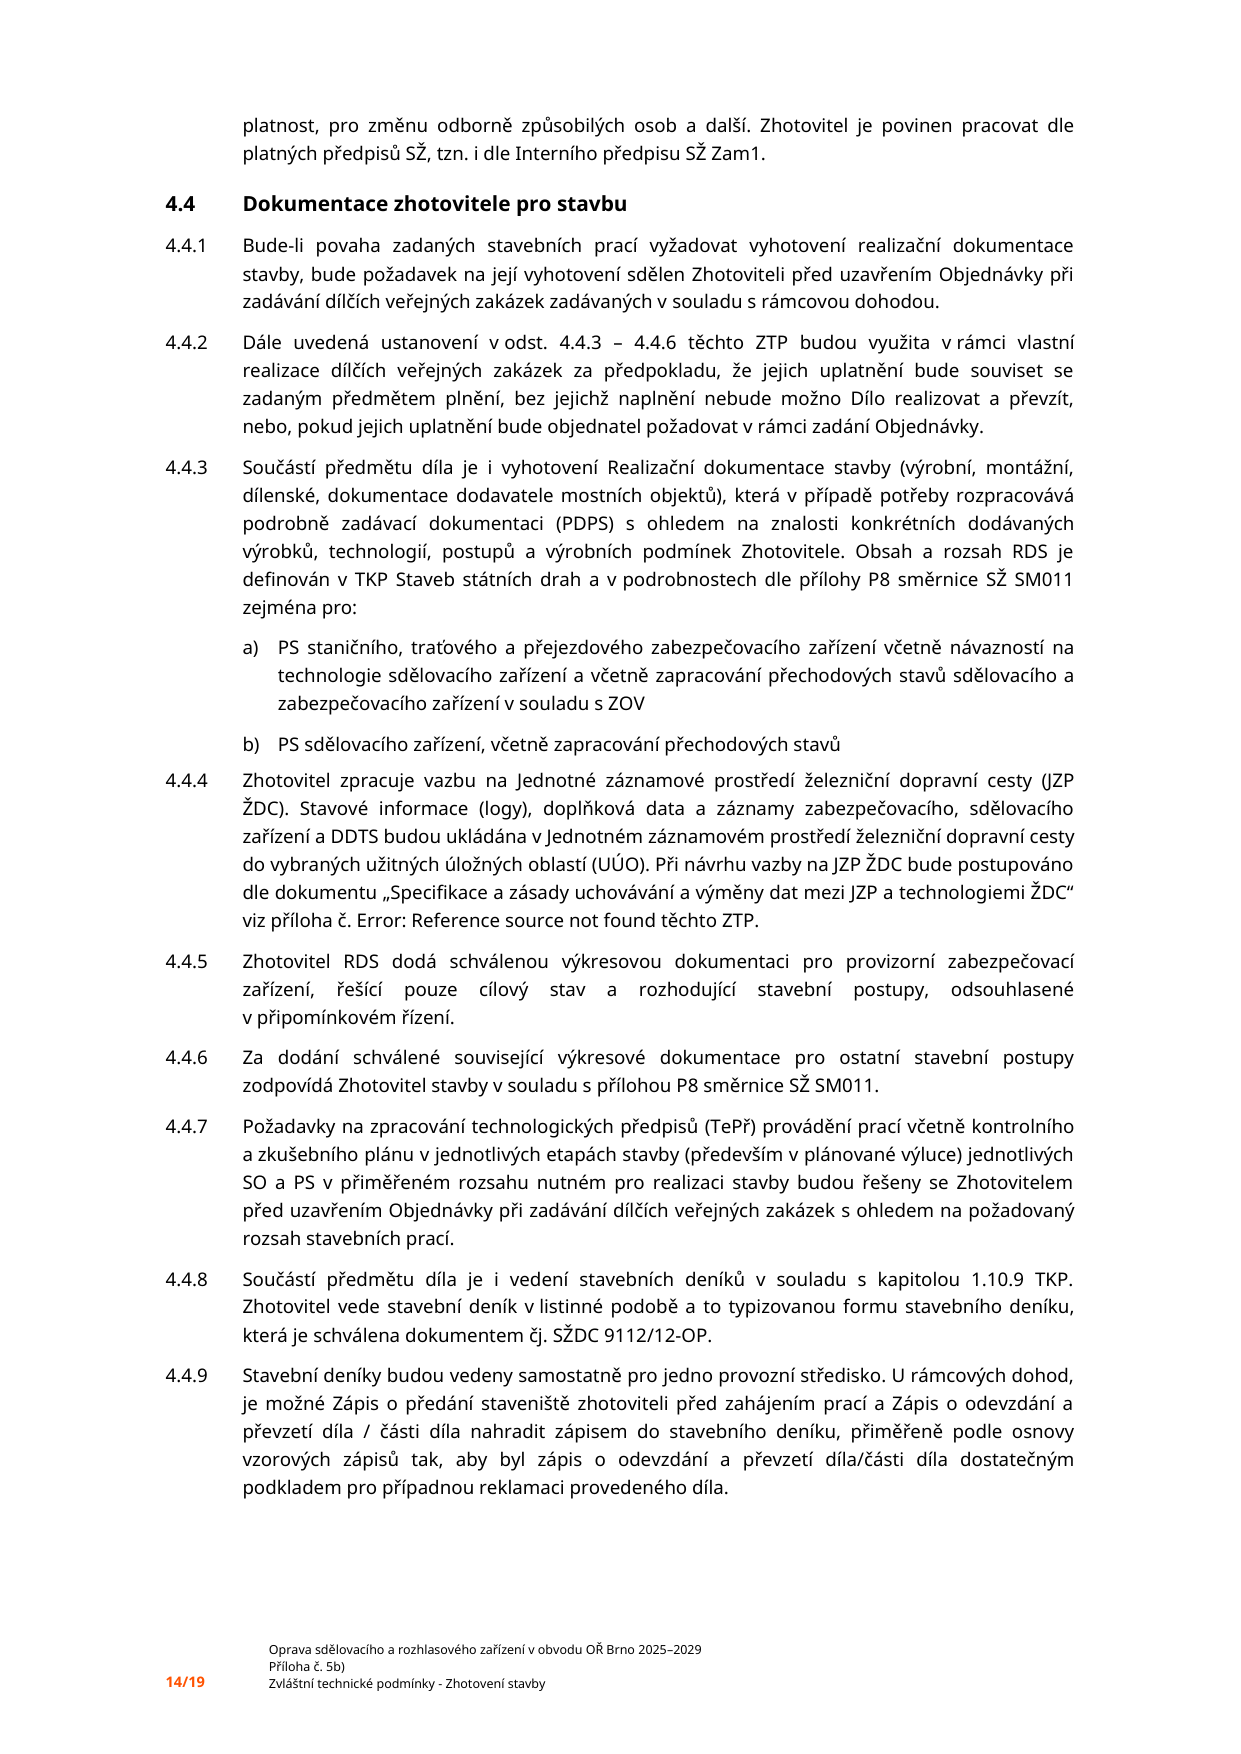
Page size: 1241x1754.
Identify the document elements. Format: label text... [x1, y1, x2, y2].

text Dokumentace zhotovitele pro stavbu [165, 189, 1075, 217]
text Stavební deníky budou vedeny samostatně pro jedno provozní středisko. U rámcových dohod, je možné Zápis o předání staveniště zhotoviteli před zahájením prací a Zápis o odevzdání a převzetí díla / části díla nahradit zápisem do stavebního deníku, přiměřeně podle osnovy vzorových zápisů tak, aby byl zápis o odevzdání a převzetí díla/části díla dostatečným podkladem pro případnou reklamaci provedeného díla. [165, 1362, 1075, 1500]
text Zhotovitel RDS dodá schválenou výkresovou dokumentaci pro provizorní zabezpečovací zařízení, řešící pouze cílový stav a rozhodující stavební postupy, odsouhlasené v připomínkovém řízení. [165, 948, 1075, 1030]
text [165, 112, 1075, 166]
text Součástí předmětu díla je i vedení stavebních deníků v souladu s kapitolou 1.10.9 TKP. Zhotovitel vede stavební deník v listinné podobě a to typizovanou formu stavebního deníku, která je schválena dokumentem čj. SŽDC 9112/12-OP. [165, 1266, 1075, 1347]
text Za dodání schválené související výkresové dokumentace pro ostatní stavební postupy zodpovídá Zhotovitel stavby v souladu s přílohou P8 směrnice SŽ SM011. [165, 1045, 1075, 1098]
list Součástí předmětu díla je i vyhotovení Realizační dokumentace stavby (výrobní, montážní, dílenské, dokumentace dodavatele mostních objektů), která v případě potřeby rozpracovává podrobně zadávací dokumentaci (PDPS) s ohledem na znalosti konkrétních dodávaných výrobků, technologií, postupů a výrobních podmínek Zhotovitele. Obsah a rozsah RDS je definován v TKP Staveb státních drah a v podrobnostech dle přílohy P8 směrnice SŽ SM011 zejména pro: [165, 454, 1075, 619]
list Bude-li povaha zadaných stavebních prací vyžadovat vyhotovení realizační dokumentace stavby, bude požadavek na její vyhotovení sdělen Zhotoviteli před uzavřením Objednávky při zadávání dílčích veřejných zakázek zadávaných v souladu s rámcovou dohodou. [165, 233, 1075, 314]
text Požadavky na zpracování technologických předpisů (TePř) provádění prací včetně kontrolního a zkušebního plánu v jednotlivých etapách stavby (především v plánované výluce) jednotlivých SO a PS v přiměřeném rozsahu nutném pro realizaci stavby budou řešeny se Zhotovitelem před uzavřením Objednávky při zadávání dílčích veřejných zakázek s ohledem na požadovaný rozsah stavebních prací. [165, 1113, 1075, 1251]
text PS staničního, traťového a přejezdového zabezpečovacího zařízení včetně návazností na technologie sdělovacího zařízení a včetně zapracování přechodových stavů sdělovacího a zabezpečovacího zařízení v souladu s ZOV [242, 634, 1075, 716]
list Dále uvedená ustanovení v odst. 4.4.3 – 4.4.6 těchto ZTP budou využita v rámci vlastní realizace dílčích veřejných zakázek za předpokladu, že jejich uplatnění bude souviset se zadaným předmětem plnění, bez jejichž naplnění nebude možno Dílo realizovat a převzít, nebo, pokud jejich uplatnění bude objednatel požadovat v rámci zadání Objednávky. [165, 329, 1075, 439]
text PS sdělovacího zařízení, včetně zapracování přechodových stavů [242, 731, 1075, 757]
